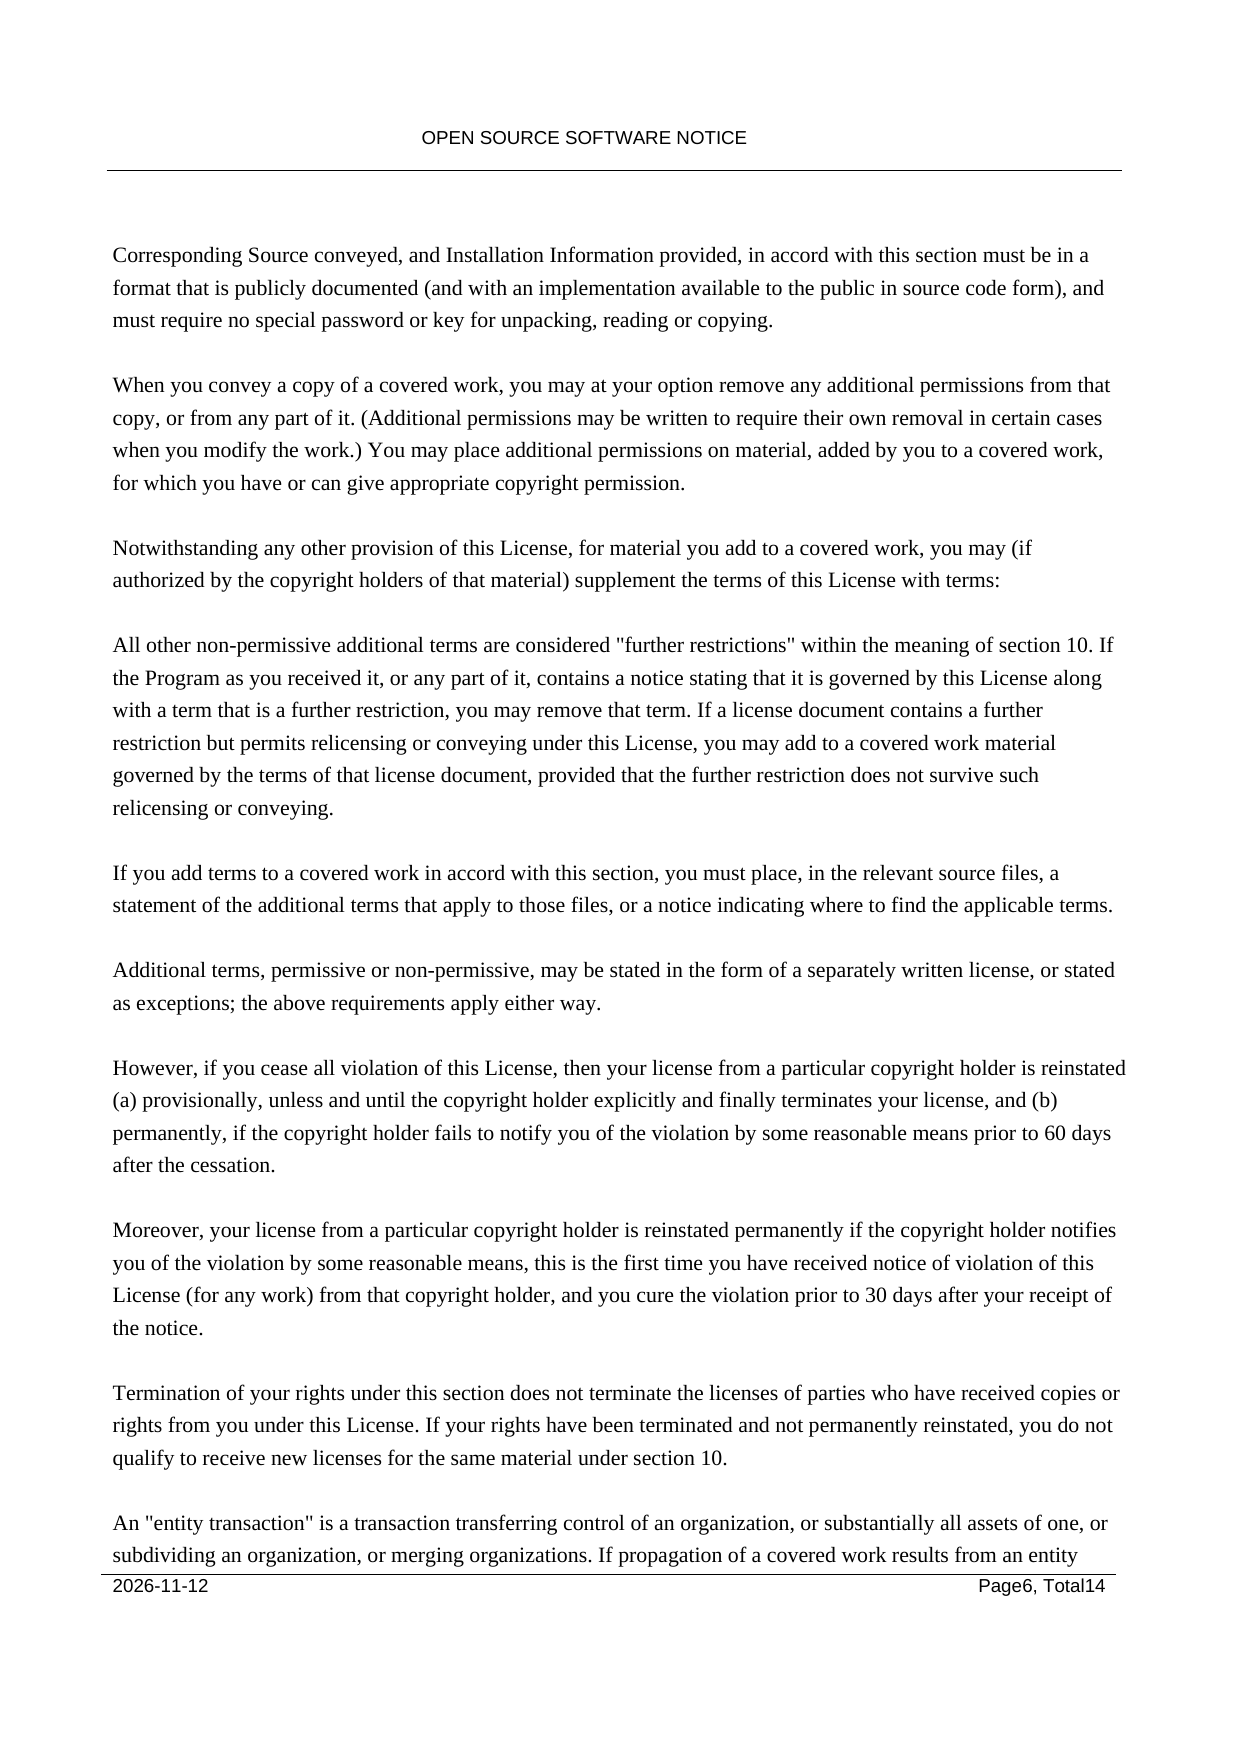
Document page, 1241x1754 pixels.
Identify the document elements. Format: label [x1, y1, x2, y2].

text [112, 206, 1128, 1571]
